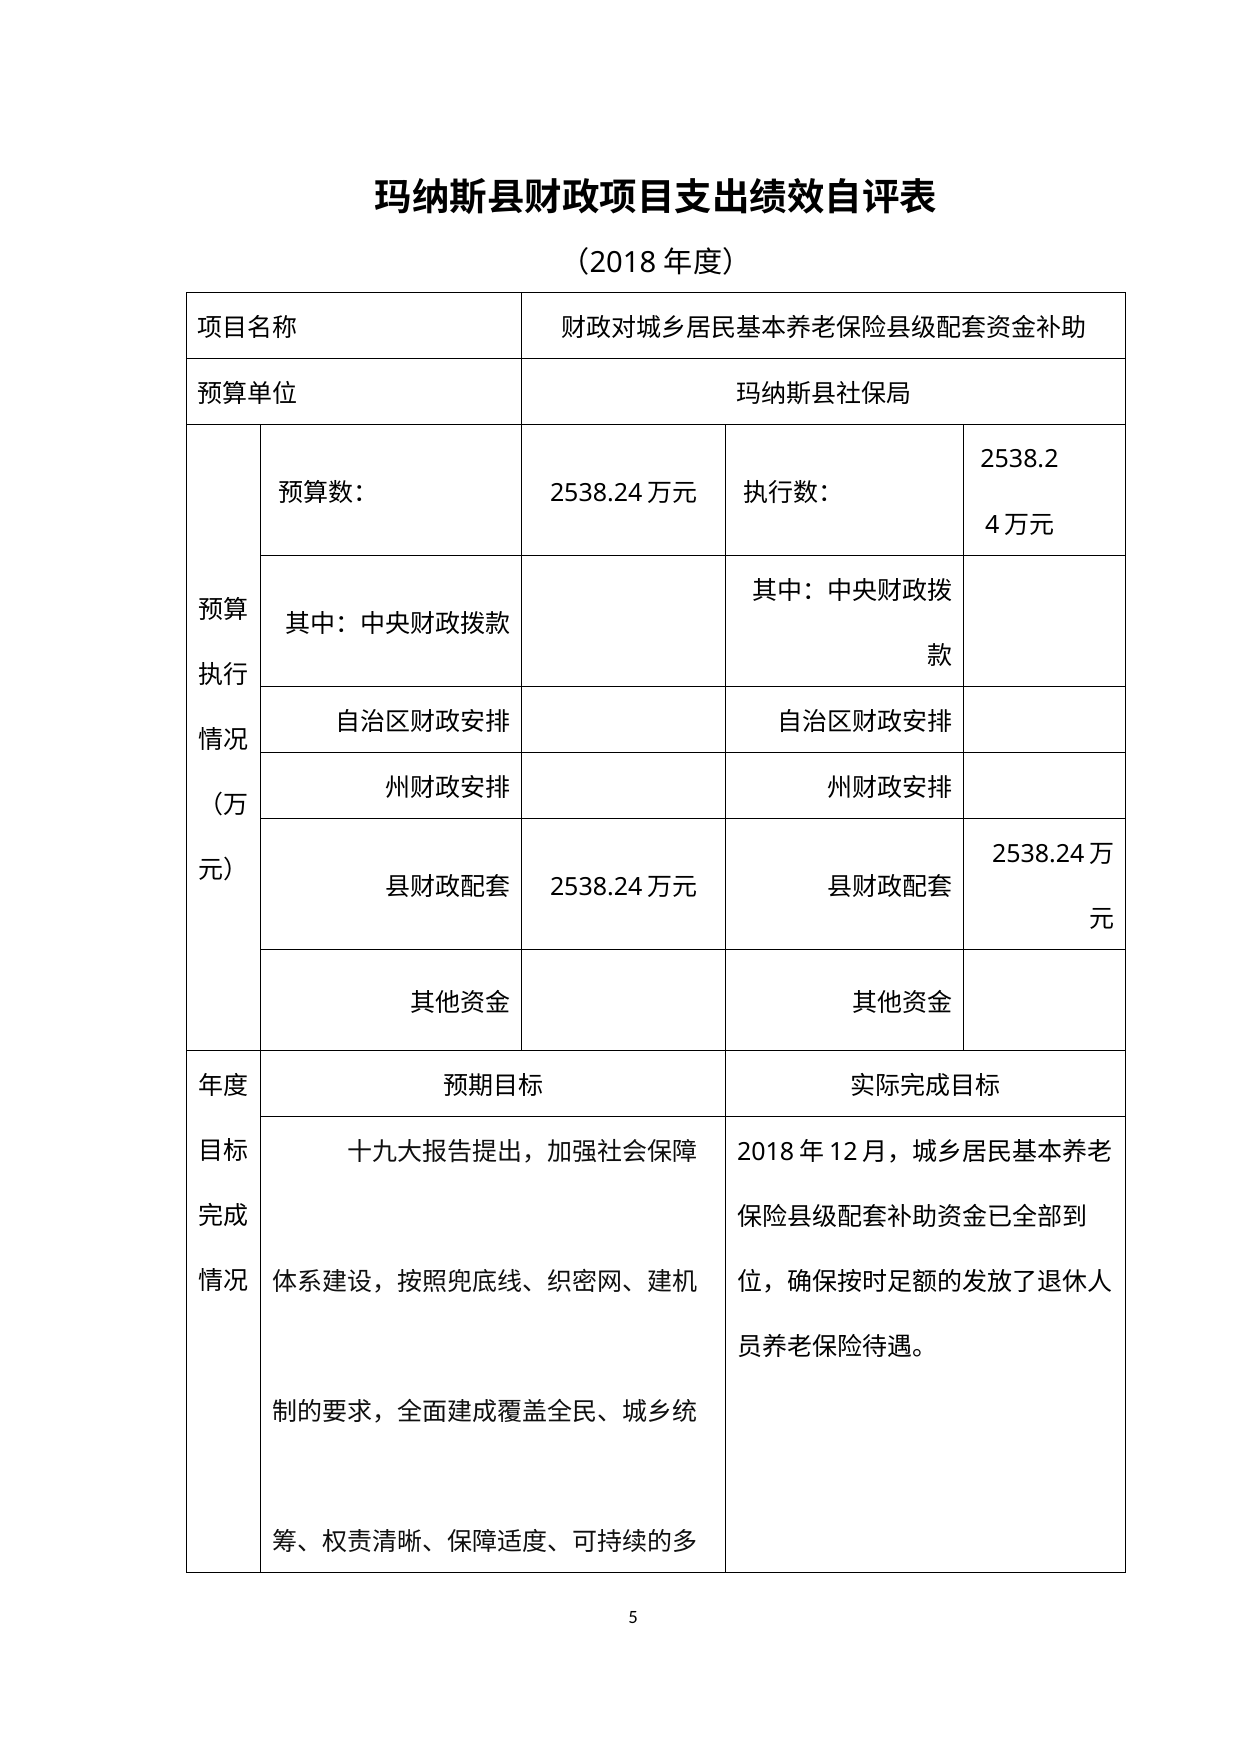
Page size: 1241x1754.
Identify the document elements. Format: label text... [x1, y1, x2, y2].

table_cell [964, 753, 1125, 818]
table_cell 其他资金 [726, 950, 963, 1050]
table_cell 2538.24万元 [522, 425, 725, 555]
table_cell 预期目标 [261, 1051, 725, 1116]
table_cell 预算单位 [187, 359, 521, 424]
table_cell 玛纳斯县社保局 [522, 359, 1125, 424]
table_cell （2018 年度） [186, 227, 1126, 292]
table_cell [261, 1117, 725, 1572]
table_cell 州财政安排 [261, 753, 521, 818]
table_cell 州财政安排 [726, 753, 963, 818]
table_cell 县财政配套 [726, 819, 963, 949]
table_cell 实际完成目标 [726, 1051, 1125, 1116]
table_cell 项目名称 [187, 293, 521, 358]
table_cell [964, 950, 1125, 1050]
table_cell 其中：中央财政拨款 [261, 556, 521, 686]
table_cell 年度 目标 完成 情况 [187, 1051, 260, 1572]
table_cell 预算数： [261, 425, 521, 555]
table_cell [522, 687, 725, 752]
table_cell 执行数： [726, 425, 963, 555]
table_cell 自治区财政安排 [726, 687, 963, 752]
table_cell [964, 556, 1125, 686]
table_cell 财政对城乡居民基本养老保险县级配套资金补助 [522, 293, 1125, 358]
table_cell 其他资金 [261, 950, 521, 1050]
table_header 玛纳斯县财政项目支出绩效自评表 [186, 162, 1126, 227]
table_cell [522, 556, 725, 686]
table_cell [522, 753, 725, 818]
table_cell 2538.24万元 [522, 819, 725, 949]
table_cell 自治区财政安排 [261, 687, 521, 752]
table_cell 县财政配套 [261, 819, 521, 949]
table_cell 2538.24万元 [964, 425, 1125, 555]
table_cell [522, 950, 725, 1050]
table_cell 其中：中央财政拨款 [726, 556, 963, 686]
table_cell [964, 687, 1125, 752]
table_cell 2538.24万元 [964, 819, 1125, 949]
table_cell 预算 执行 情况 （万元） [187, 425, 260, 1050]
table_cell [726, 1117, 1125, 1572]
